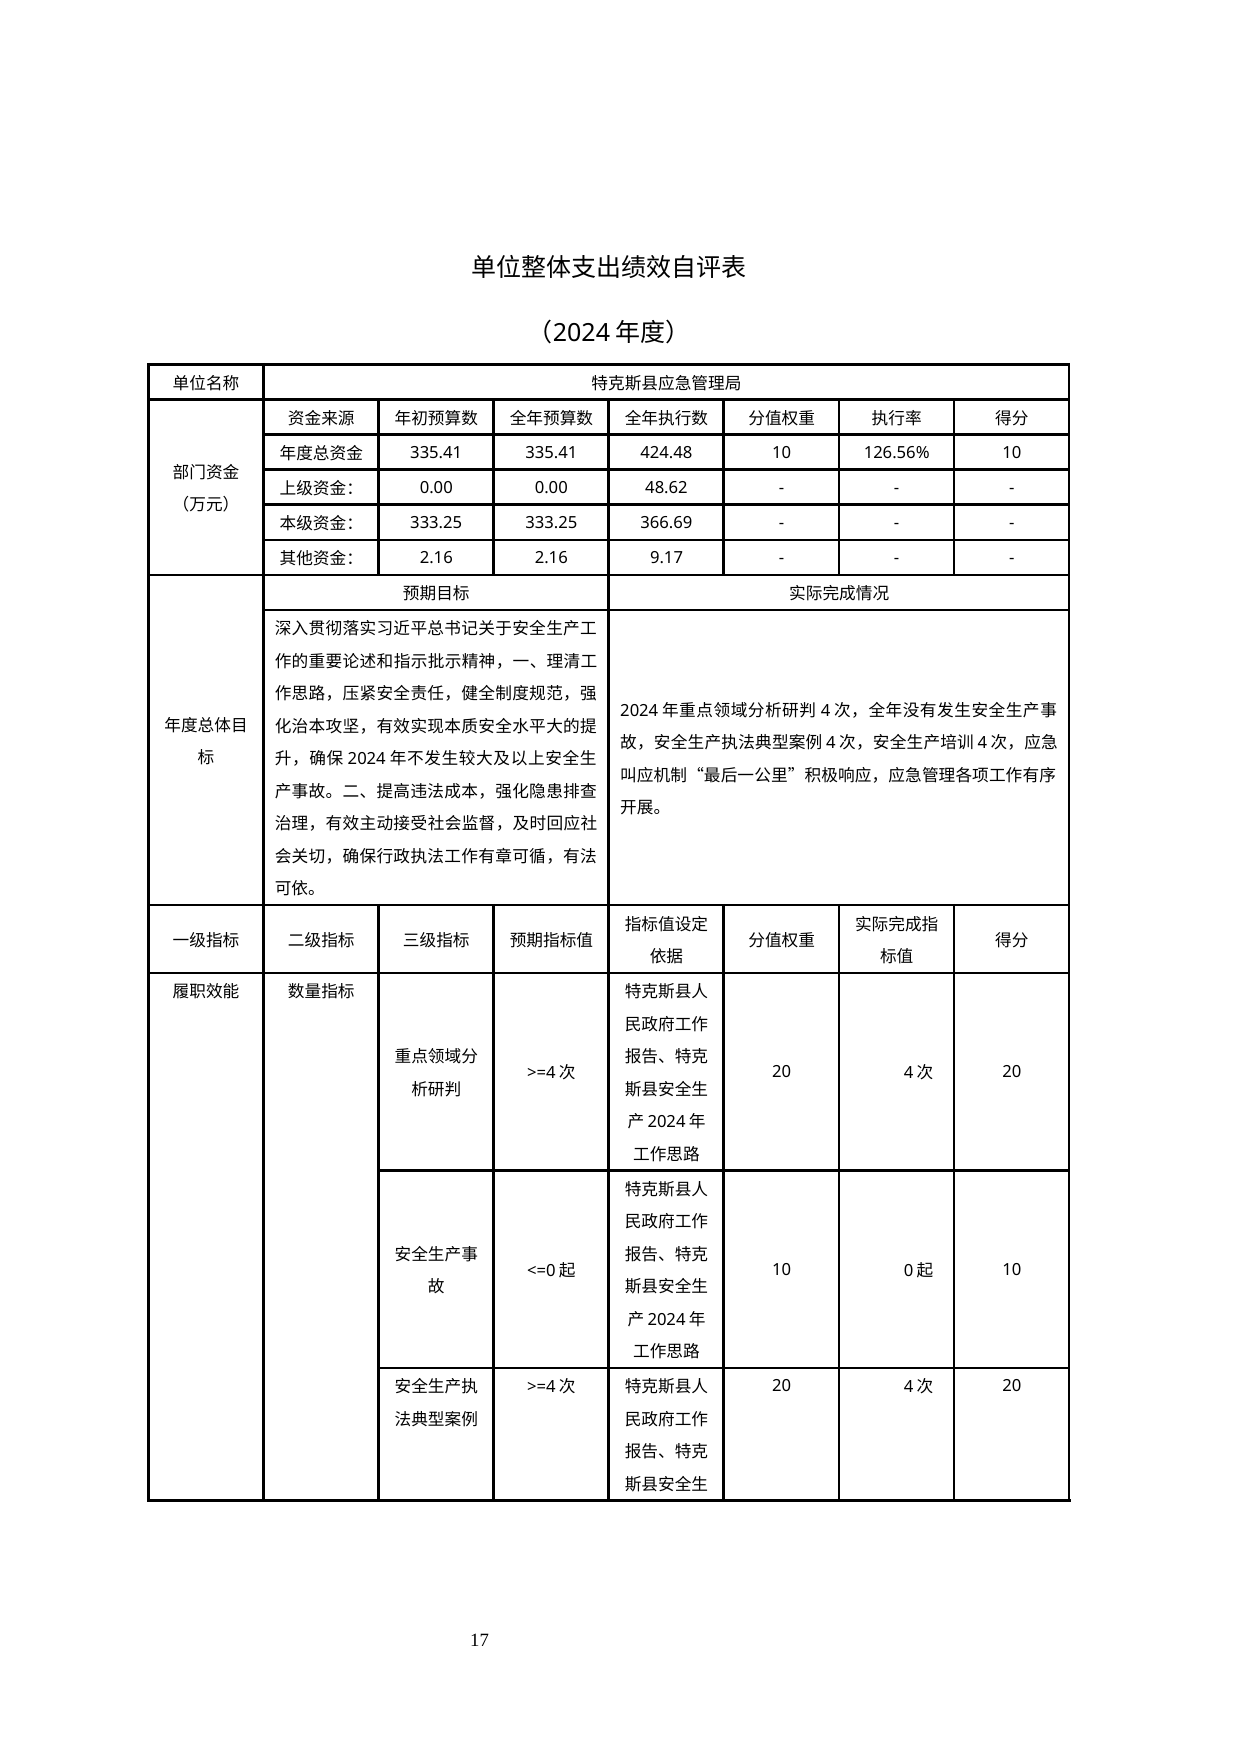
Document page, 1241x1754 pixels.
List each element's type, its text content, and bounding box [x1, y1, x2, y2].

table_cell 实际完成情况 [610, 576, 1068, 609]
table_cell 333.25 [495, 506, 607, 538]
table_cell 9.17 [610, 541, 722, 573]
table_cell 部门资金（万元） [150, 401, 262, 573]
table_cell 重点领域分析研判 [380, 974, 492, 1169]
table_cell 48.62 [610, 471, 722, 503]
table_cell - [955, 506, 1068, 538]
table_cell 数量指标 [265, 974, 377, 1499]
table_cell 0.00 [495, 471, 607, 503]
table_cell 履职效能 [150, 974, 262, 1499]
table_cell 10 [725, 436, 838, 468]
table_cell 2024年重点领域分析研判4次，全年没有发生安全生产事故，安全生产执法典型案例4次，安全生产培训4次，应急叫应机制“最后一公里”积极响应，应急管理各项工作有序开展。 [610, 611, 1068, 904]
table_cell 预期指标值 [495, 906, 607, 971]
table_cell 得分 [955, 906, 1068, 971]
table_cell 10 [955, 1172, 1068, 1367]
table_cell 4次 [840, 1369, 953, 1499]
table_cell 安全生产事故 [380, 1172, 492, 1367]
table_cell >=4次 [495, 1369, 607, 1499]
table_cell 安全生产执法典型案例 [380, 1369, 492, 1499]
table_cell - [840, 506, 953, 538]
table_cell - [955, 541, 1068, 573]
table_cell 二级指标 [265, 906, 377, 971]
table_cell 10 [955, 436, 1068, 468]
table_cell 10 [725, 1172, 838, 1367]
table_cell >=4次 [495, 974, 607, 1169]
table_cell 得分 [955, 401, 1068, 433]
table_cell 特克斯县应急管理局 [265, 366, 1068, 398]
table_cell 年度总资金 [265, 436, 377, 468]
table_cell 全年执行数 [610, 401, 722, 433]
table_cell 三级指标 [380, 906, 492, 971]
table_cell 单位名称 [150, 366, 262, 398]
table_cell 全年预算数 [495, 401, 607, 433]
table_cell 366.69 [610, 506, 722, 538]
table_cell 20 [955, 974, 1068, 1169]
table_cell 126.56% [840, 436, 953, 468]
table_cell 特克斯县人民政府工作报告、特克斯县安全生产2024年工作思路 [610, 974, 722, 1169]
table_cell 指标值设定依据 [610, 906, 722, 971]
table_cell （2024年度） [148, 298, 1069, 363]
table_cell 2.16 [380, 541, 492, 573]
table_cell 预期目标 [265, 576, 607, 609]
table_cell 335.41 [380, 436, 492, 468]
table_cell 实际完成指标值 [840, 906, 953, 971]
table_cell - [725, 541, 838, 573]
table_cell 333.25 [380, 506, 492, 538]
table_cell 分值权重 [725, 906, 838, 971]
table_cell <=0起 [495, 1172, 607, 1367]
table_cell - [955, 471, 1068, 503]
table_cell 执行率 [840, 401, 953, 433]
table_cell 资金来源 [265, 401, 377, 433]
table_cell 335.41 [495, 436, 607, 468]
table_cell 本级资金： [265, 506, 377, 538]
table_cell - [725, 471, 838, 503]
table_cell 年初预算数 [380, 401, 492, 433]
table_cell 20 [955, 1369, 1068, 1499]
table_cell - [725, 506, 838, 538]
table_cell 上级资金： [265, 471, 377, 503]
table_cell 4次 [840, 974, 953, 1169]
table_cell 一级指标 [150, 906, 262, 971]
table_cell 深入贯彻落实习近平总书记关于安全生产工作的重要论述和指示批示精神，一、理清工作思路，压紧安全责任，健全制度规范，强化治本攻坚，有效实现本质安全水平大的提升，确保2024年不发生较大及以上安全生产事故。二、提高违法成本，强化隐患排查治理，有效主动接受社会监督，及时回应社会关切，确保行政执法工作有章可循，有法可依。 [265, 611, 607, 904]
table_cell 0起 [840, 1172, 953, 1367]
table_cell - [840, 471, 953, 503]
table_cell 0.00 [380, 471, 492, 503]
table_cell 20 [725, 1369, 838, 1499]
table_cell 2.16 [495, 541, 607, 573]
table_cell 特克斯县人民政府工作报告、特克斯县安全生产2024年工作思路 [610, 1172, 722, 1367]
table_cell - [840, 541, 953, 573]
table_cell 20 [725, 974, 838, 1169]
table_cell 其他资金： [265, 541, 377, 573]
table_cell 年度总体目标 [150, 576, 262, 904]
table_cell 分值权重 [725, 401, 838, 433]
table_header 单位整体支出绩效自评表 [148, 233, 1069, 298]
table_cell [610, 1369, 722, 1499]
table_cell 424.48 [610, 436, 722, 468]
